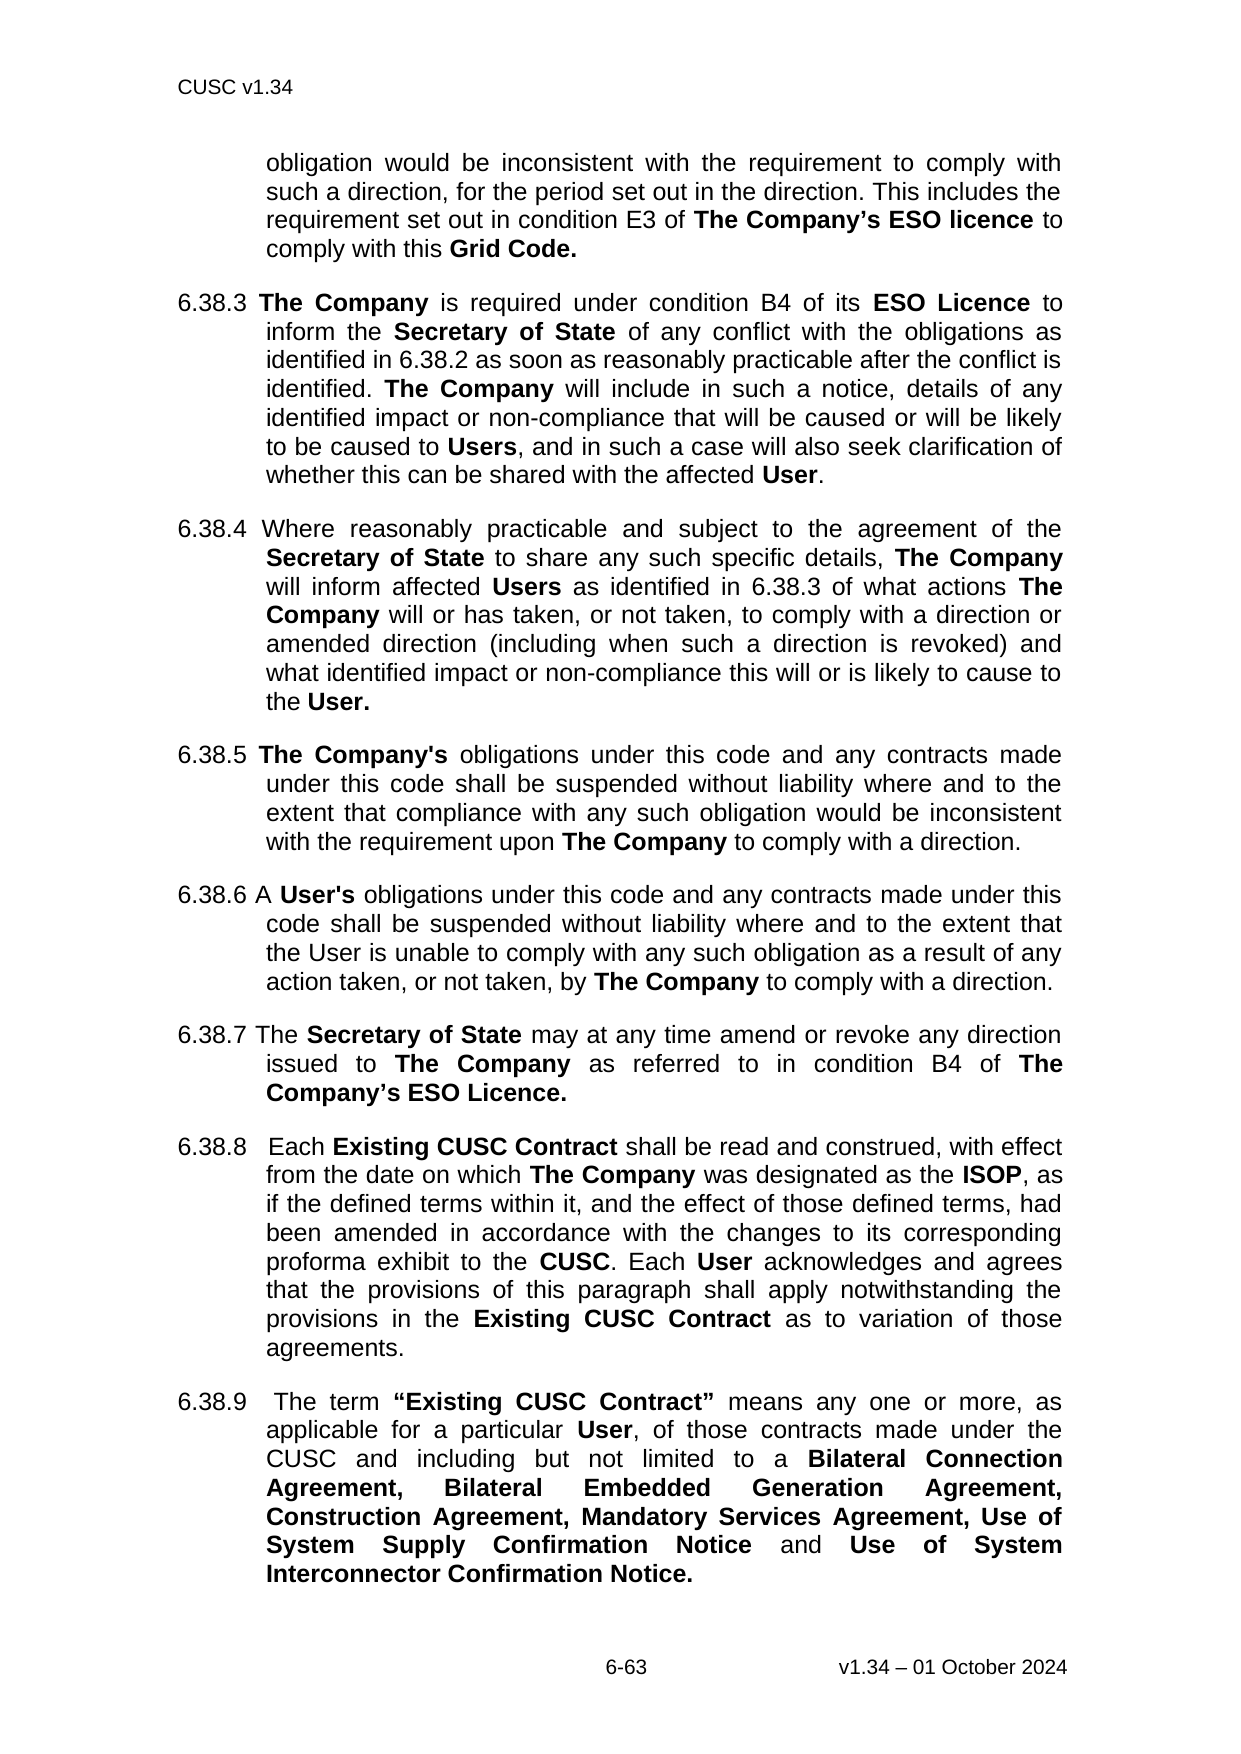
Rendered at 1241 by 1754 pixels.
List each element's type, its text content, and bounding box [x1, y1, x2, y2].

subtitle 6.38.5 The Company's obligations under this code and any contracts made under this code shall be suspended without liability where and to the extent that compliance with any such obligation would be inconsistent with the requirement upon The Company to comply with a direction. [177, 740, 1063, 855]
subtitle 6.38.7 The Secretary of State may at any time amend or revoke any direction issued to The Company as referred to in condition B4 of The Company’s ESO Licence. [177, 1020, 1063, 1106]
subtitle 6.38.9 The term “Existing CUSC Contract” means any one or more, as applicable for a particular User, of those contracts made under the CUSC and including but not limited to a Bilateral Connection Agreement, Bilateral Embedded Generation Agreement, Construction Agreement, Mandatory Services Agreement, Use of System Supply Confirmation Notice and Use of System Interconnector Confirmation Notice. [177, 1386, 1063, 1588]
subtitle 6.38.4 Where reasonably practicable and subject to the agreement of the Secretary of State to share any such specific details, The Company will inform affected Users as identified in 6.38.3 of what actions The Company will or has taken, or not taken, to comply with a direction or amended direction (including when such a direction is revoked) and what identified impact or non-compliance this will or is likely to cause to the User. [177, 514, 1063, 715]
subtitle 6.38.8 Each Existing CUSC Contract shall be read and construed, with effect from the date on which The Company was designated as the ISOP, as if the defined terms within it, and the effect of those defined terms, had been amended in accordance with the changes to its corresponding proforma exhibit to the CUSC. Each User acknowledges and agrees that the provisions of this paragraph shall apply notwithstanding the provisions in the Existing CUSC Contract as to variation of those agreements. [177, 1131, 1063, 1361]
subtitle 6.38.3 The Company is required under condition B4 of its ESO Licence to inform the Secretary of State of any conflict with the obligations as identified in 6.38.2 as soon as reasonably practicable after the conflict is identified. The Company will include in such a notice, details of any identified impact or non-compliance that will be caused or will be likely to be caused to Users, and in such a case will also seek clarification of whether this can be shared with the affected User. [177, 288, 1063, 489]
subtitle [177, 148, 1063, 263]
subtitle 6.38.6 A User's obligations under this code and any contracts made under this code shall be suspended without liability where and to the extent that the User is unable to comply with any such obligation as a result of any action taken, or not taken, by The Company to comply with a direction. [177, 880, 1063, 995]
